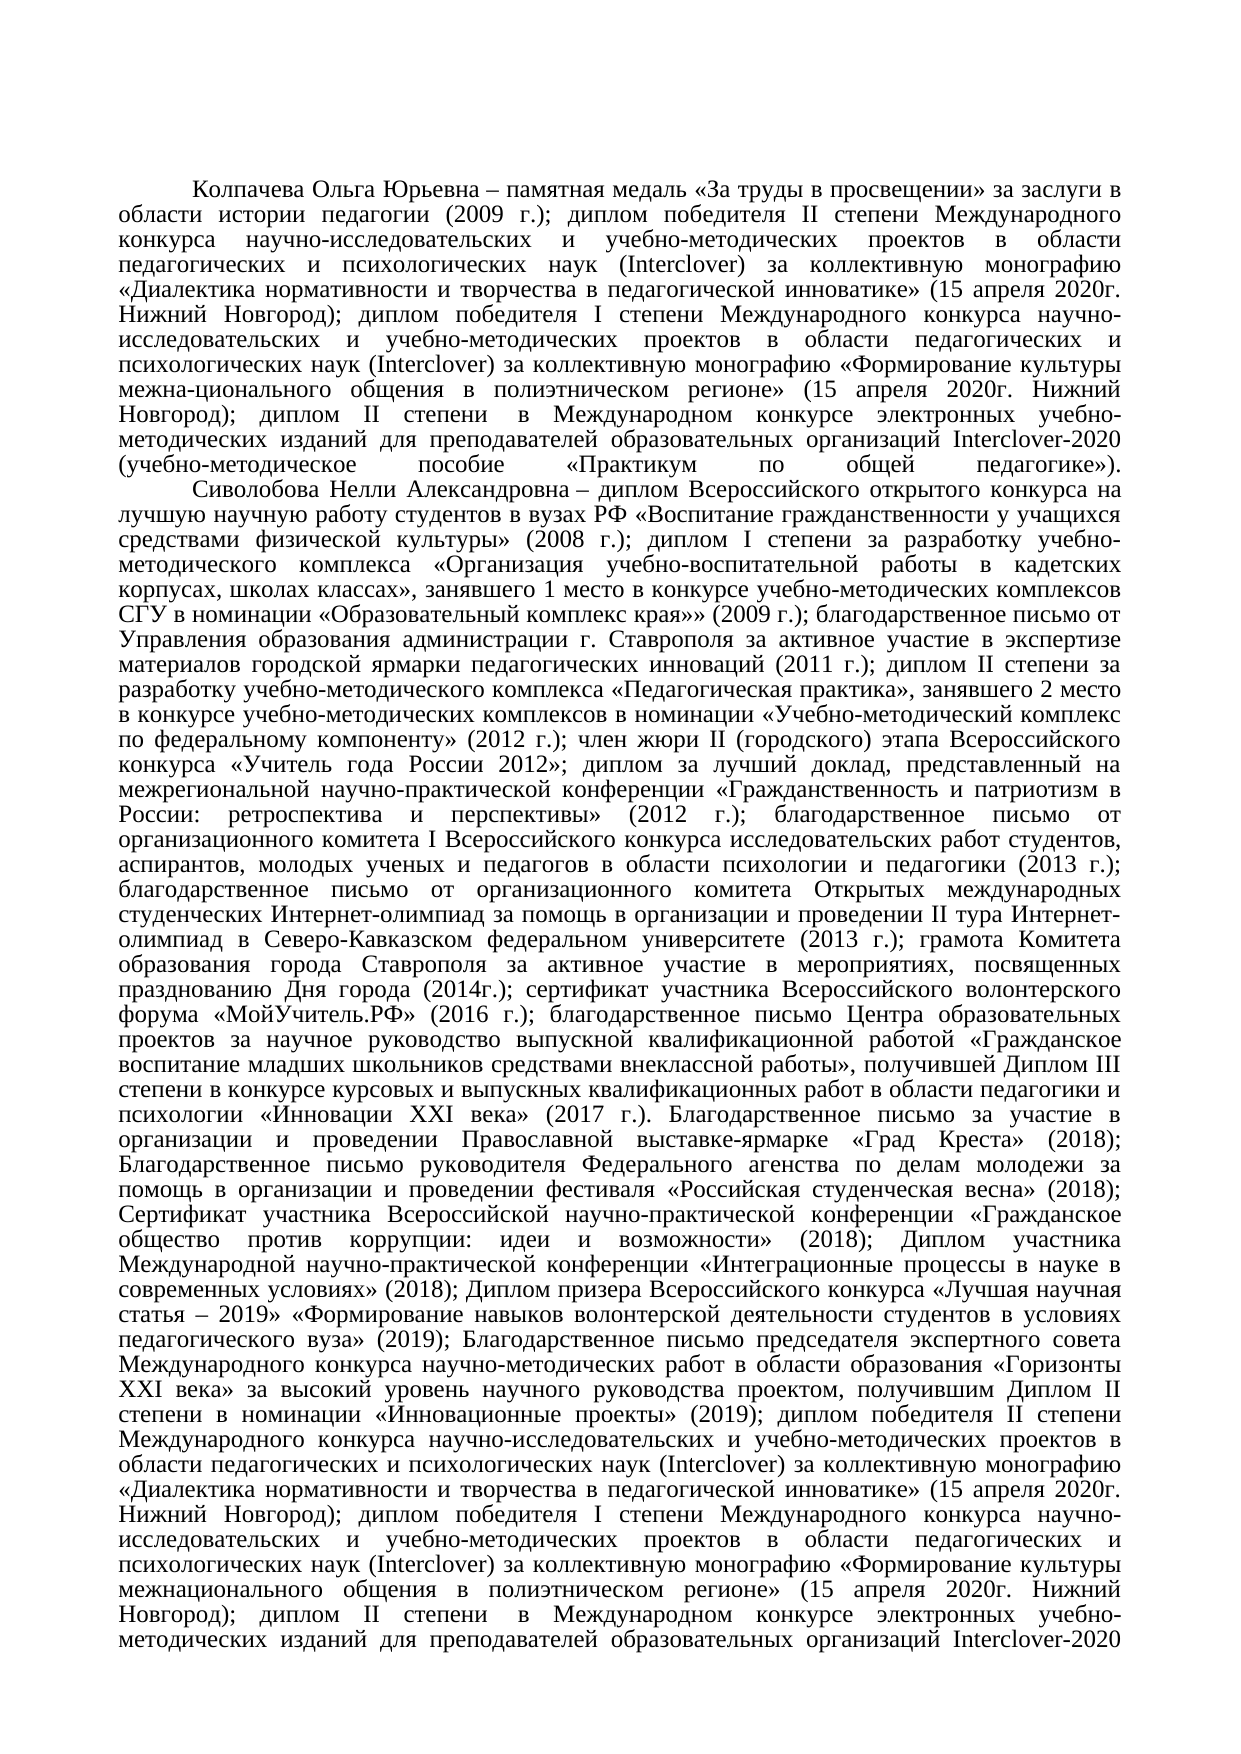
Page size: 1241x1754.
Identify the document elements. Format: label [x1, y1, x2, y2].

text [118, 177, 1122, 1652]
